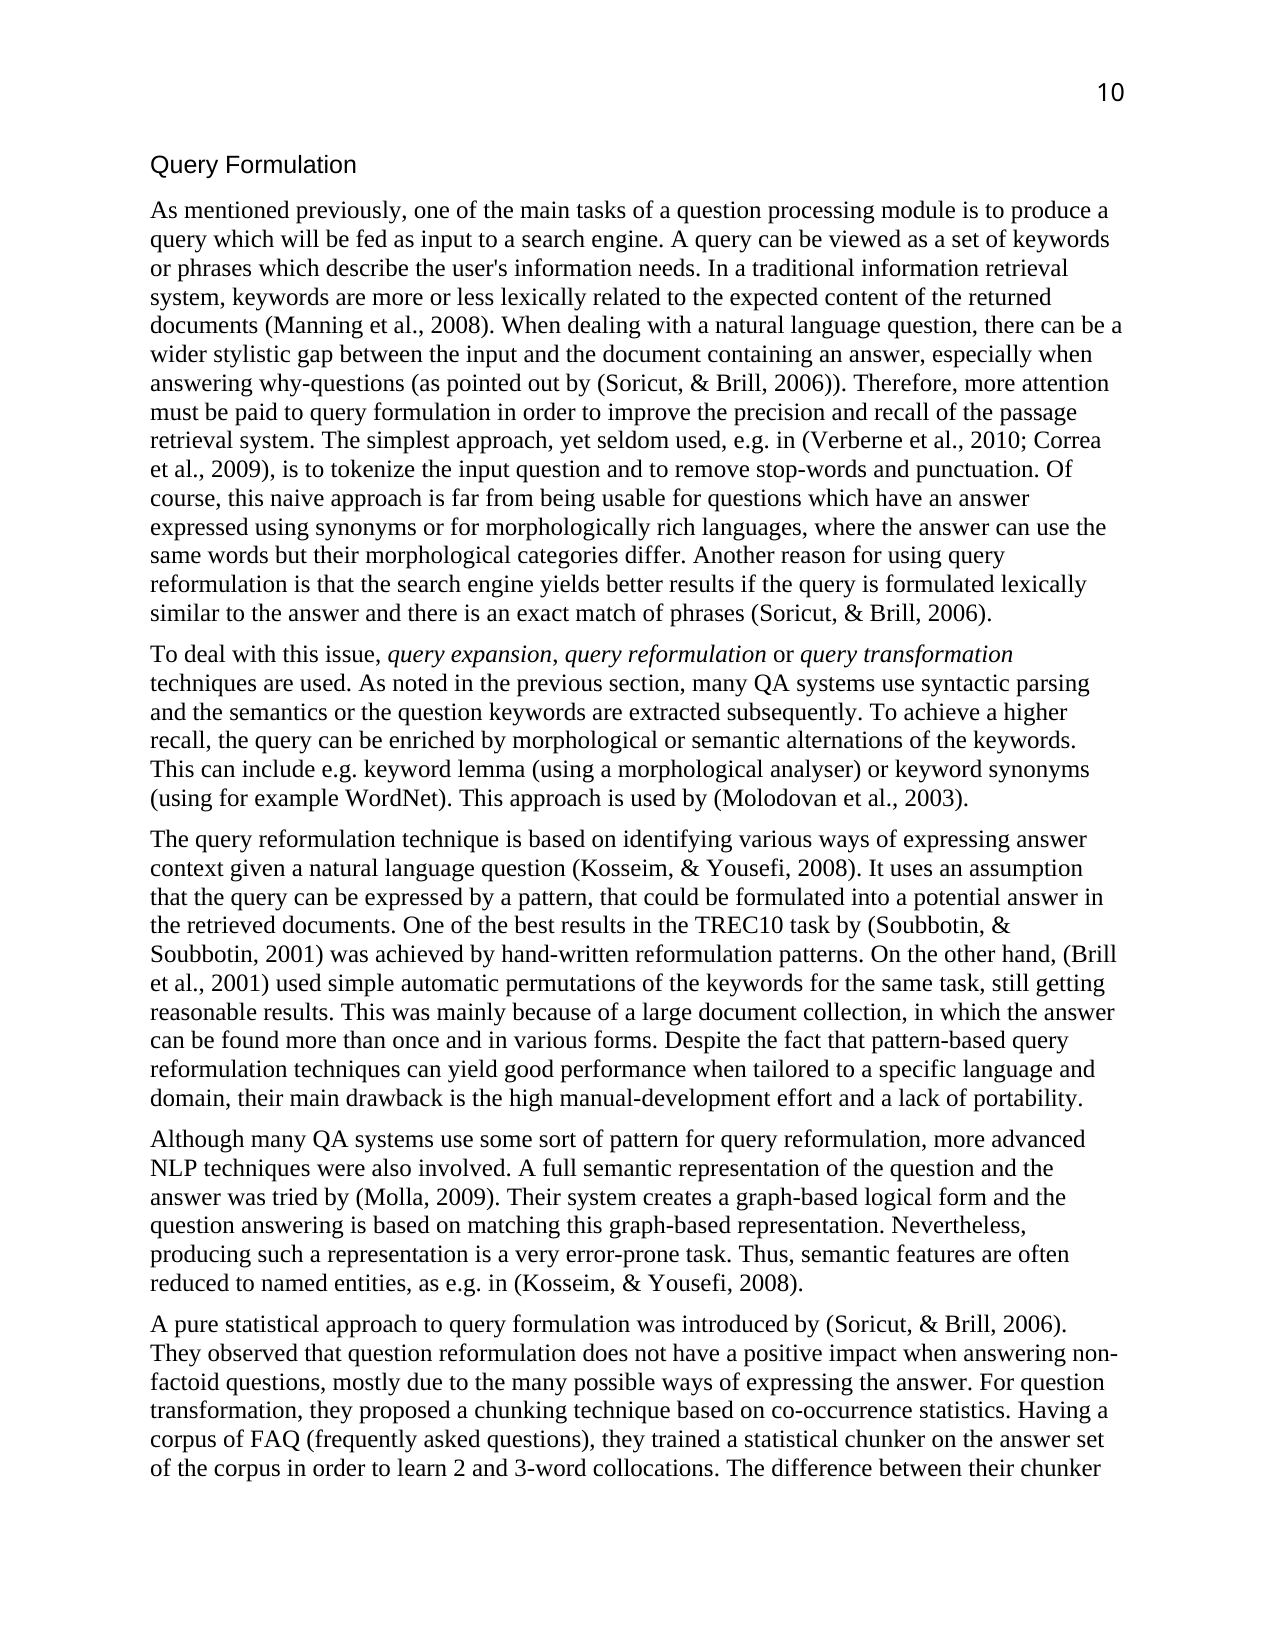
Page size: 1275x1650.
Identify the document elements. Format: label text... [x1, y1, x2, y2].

text To deal with this issue, query expansion, query reformulation or query transformation techniques are used. As noted in the previous section, many QA systems use syntactic parsing and the semantics or the question keywords are extracted subsequently. To achieve a higher recall, the query can be enriched by morphological or semantic alternations of the keywords. This can include e.g. keyword lemma (using a morphological analyser) or keyword synonyms (using for example WordNet). This approach is used by (Molodovan et al., 2003). [150, 639, 1125, 812]
text Although many QA systems use some sort of pattern for query reformulation, more advanced NLP techniques were also involved. A full semantic representation of the question and the answer was tried by (Molla, 2009). Their system creates a graph-based logical form and the question answering is based on matching this graph-based representation. Nevertheless, producing such a representation is a very error-prone task. Thus, semantic features are often reduced to named entities, as e.g. in (Kosseim, & Yousefi, 2008). [150, 1124, 1125, 1297]
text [150, 1309, 1125, 1482]
subtitle Query Formulation [150, 150, 1125, 179]
text As mentioned previously, one of the main tasks of a question processing module is to produce a query which will be fed as input to a search engine. A query can be viewed as a set of keywords or phrases which describe the user's information needs. In a traditional information retrieval system, keywords are more or less lexically related to the expected content of the returned documents (Manning et al., 2008). When dealing with a natural language question, there can be a wider stylistic gap between the input and the document containing an answer, especially when answering why-questions (as pointed out by (Soricut, & Brill, 2006)). Therefore, more attention must be paid to query formulation in order to improve the precision and recall of the passage retrieval system. The simplest approach, yet seldom used, e.g. in (Verberne et al., 2010; Correa et al., 2009), is to tokenize the input question and to remove stop-words and punctuation. Of course, this naive approach is far from being usable for questions which have an answer expressed using synonyms or for morphologically rich languages, where the answer can use the same words but their morphological categories differ. Another reason for using query reformulation is that the search engine yields better results if the query is formulated lexically similar to the answer and there is an exact match of phrases (Soricut, & Brill, 2006). [150, 196, 1125, 627]
text The query reformulation technique is based on identifying various ways of expressing answer context given a natural language question (Kosseim, & Yousefi, 2008). It uses an assumption that the query can be expressed by a pattern, that could be formulated into a potential answer in the retrieved documents. One of the best results in the TREC10 task by (Soubbotin, & Soubbotin, 2001) was achieved by hand-written reformulation patterns. On the other hand, (Brill et al., 2001) used simple automatic permutations of the keywords for the same task, still getting reasonable results. This was mainly because of a large document collection, in which the answer can be found more than once and in various forms. Despite the fact that pattern-based query reformulation techniques can yield good performance when tailored to a specific language and domain, their main drawback is the high manual-development effort and a lack of portability. [150, 824, 1125, 1112]
